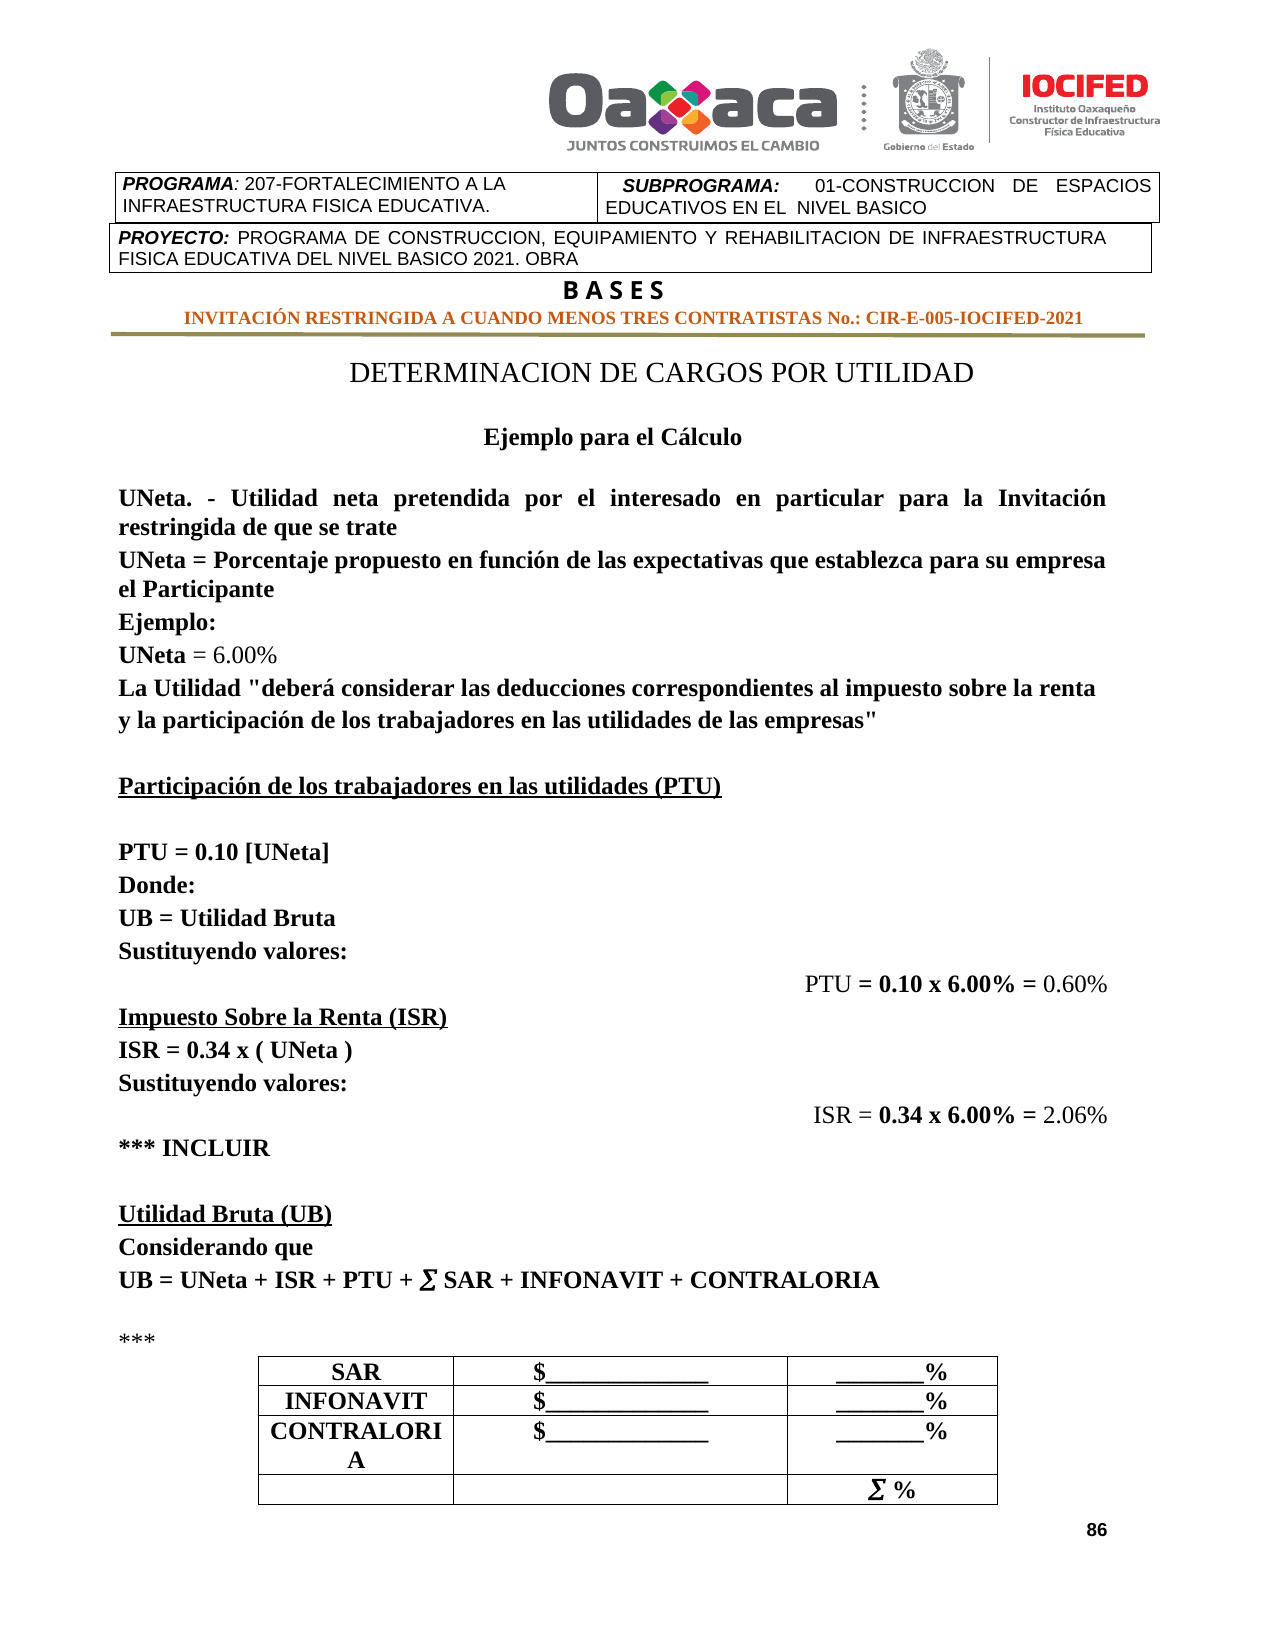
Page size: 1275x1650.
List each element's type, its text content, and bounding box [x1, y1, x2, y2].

table_cell $_____________ [454, 1416, 787, 1474]
text UNeta = Porcentaje propuesto en función de las expectativas que establezca para su empresa el Participante [118, 545, 1107, 603]
table_header _______% [788, 1357, 997, 1385]
table_cell [259, 1475, 453, 1503]
text Ejemplo: [118, 607, 1107, 636]
text "deberá considerar las deducciones correspondientes al impuesto sobre la renta [118, 673, 1107, 701]
subtitle Ejemplo para el Cálculo [118, 422, 1107, 451]
text Sustituyendo valores: [118, 936, 1107, 965]
table_header SAR [259, 1357, 453, 1385]
text Sustituyendo valores: [118, 1068, 1107, 1096]
table_cell INFONAVIT [259, 1386, 453, 1415]
text *** [118, 1327, 1107, 1356]
table_cell [454, 1475, 787, 1503]
table_cell % [788, 1475, 997, 1503]
text ISR = 0.34 x ( UNeta ) [118, 1035, 1107, 1063]
text UB = Utilidad Bruta [118, 903, 1107, 932]
table_header $_____________ [454, 1357, 787, 1385]
text Donde: [118, 870, 1107, 899]
text UB = UNeta + ISR + PTU + SAR + INFONAVIT + CONTRALORIA [118, 1265, 1107, 1294]
table_cell CONTRALORIA [259, 1416, 453, 1474]
text UNeta = 6.00% [118, 640, 1107, 668]
text UNeta. - Utilidad neta pretendida por el interesado en particular para restringida de que se trate [118, 483, 1107, 541]
text PTU = 0.10 [UNeta] [118, 837, 1107, 866]
text y la participación de los trabajadores en las utilidades de las empresas" [118, 706, 1107, 734]
text Considerando que [118, 1232, 1107, 1261]
text ISR = 0.34 x 6.00% = 2.06% [118, 1101, 1107, 1129]
text Utilidad Bruta (UB) [118, 1199, 1107, 1228]
text DETERMINACION DE CARGOS POR UTILIDAD [118, 355, 1205, 388]
table_cell _______% [788, 1416, 997, 1474]
text PTU = 0.10 x 6.00% = 0.60% [118, 969, 1107, 998]
table_cell _______% [788, 1386, 997, 1415]
subtitle *** INCLUIR [118, 1133, 1107, 1162]
text Participación de los trabajadores en las utilidades (PTU) [118, 771, 1107, 800]
text Impuesto Sobre (ISR) [118, 1002, 1107, 1031]
table_cell $_____________ [454, 1386, 787, 1415]
